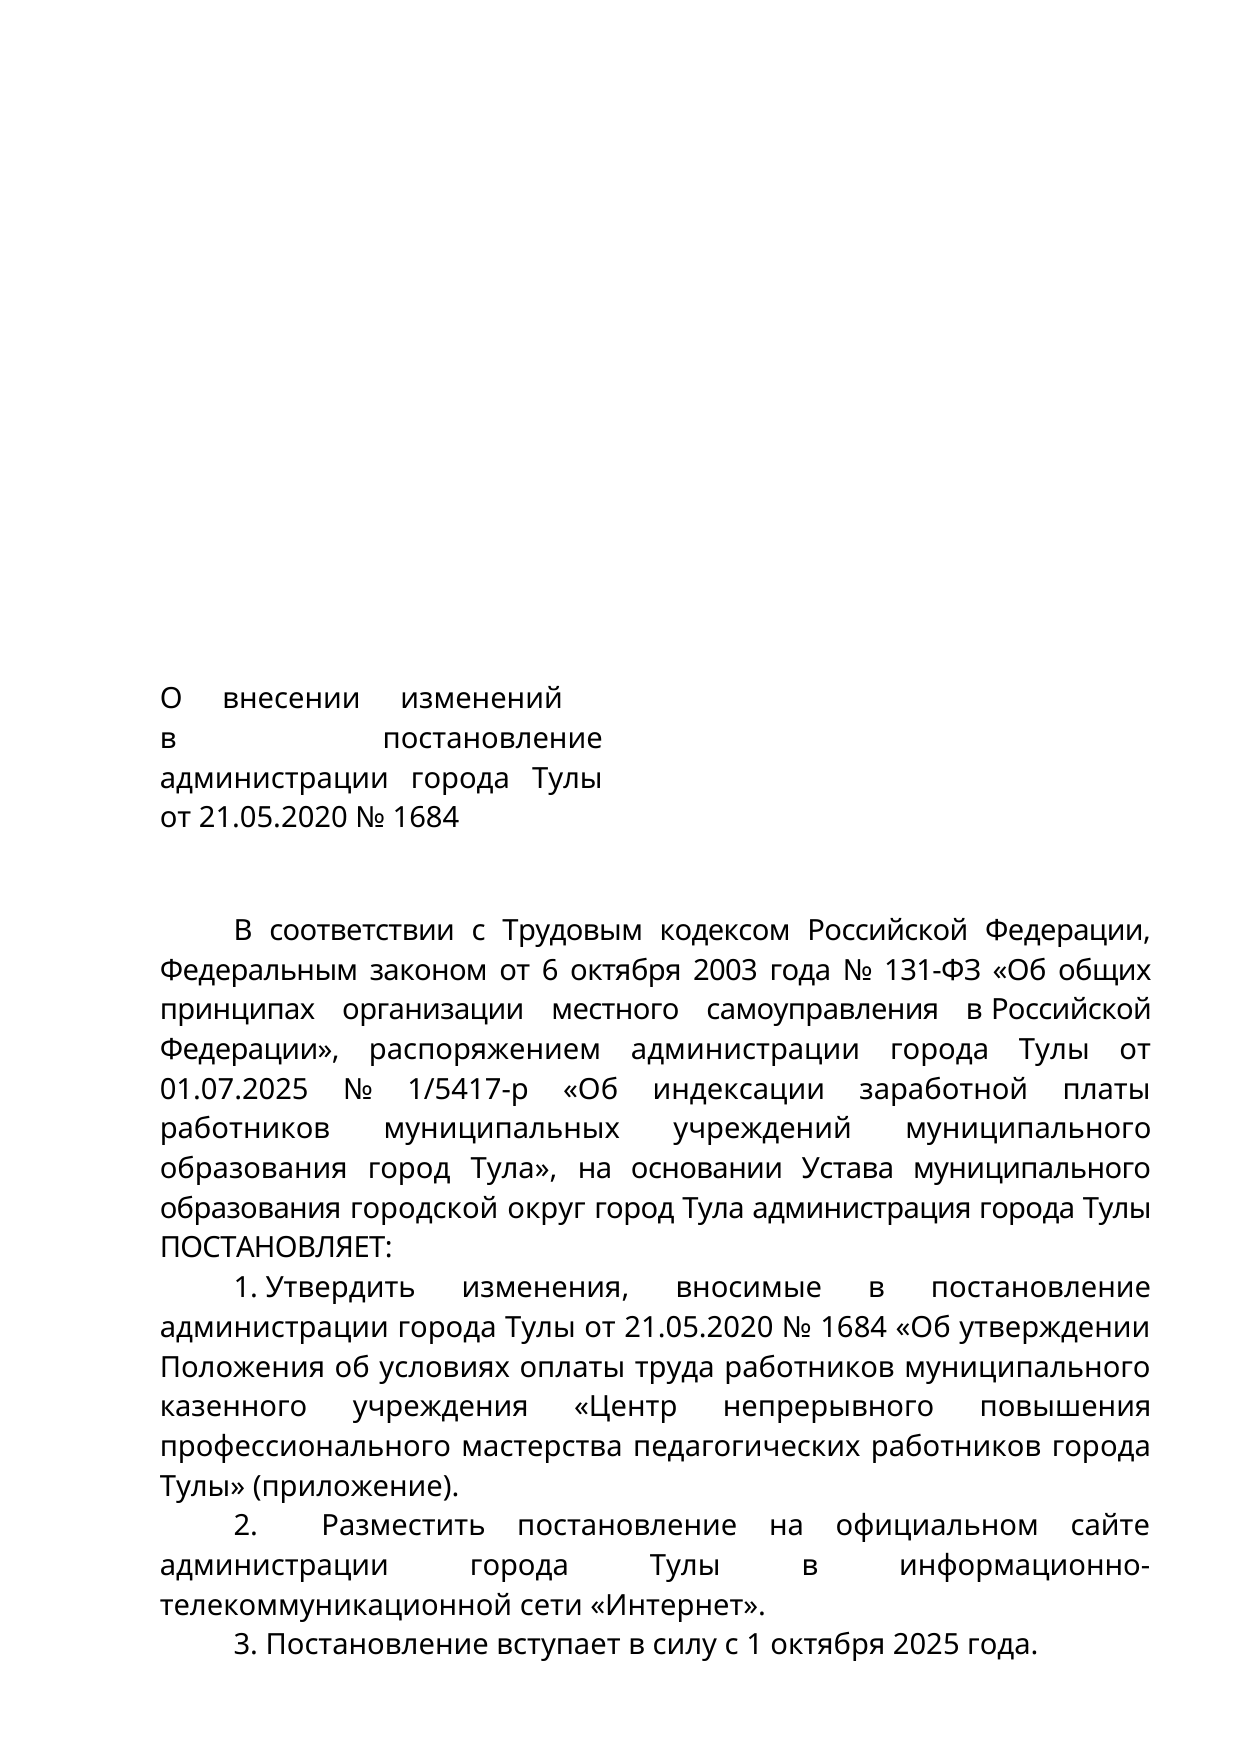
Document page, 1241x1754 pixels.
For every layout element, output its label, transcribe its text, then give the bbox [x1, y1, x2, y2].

text 3. Постановление вступает в силу с 1 октября 2025 года. [174, 1624, 1151, 1663]
text 1. Утвердить изменения, вносимые в постановление администрации города Тулы от 21.05.2020 № 1684 «Об утверждении Положения об условиях оплаты труда работников муниципального казенного учреждения «Центр непрерывного повышения профессионального мастерства педагогических работников города Тулы» (приложение). [159, 1266, 1152, 1504]
text 2. Разместить постановление на официальном сайте администрации города Тулы в информационно-телекоммуникационной сети «Интернет». [159, 1504, 1151, 1624]
text О внесении изменений в постановление администрации города Тулы от 21.05.2020 № 1684 [159, 678, 602, 836]
text В соответствии с Трудовым кодексом Российской Федерации, Федеральным законом от 6 октября 2003 года № 131-ФЗ «Об общих принципах организации местного самоуправления в Российской Федерации», распоряжением администрации города Тулы от 01.07.2025 № 1/5417-р «Об индексации заработной платы работников муниципальных учреждений муниципального образования город Тула», на основании Устава муниципального образования городской округ город Тула администрация города Тулы ПОСТАНОВЛЯЕТ: [159, 909, 1152, 1266]
